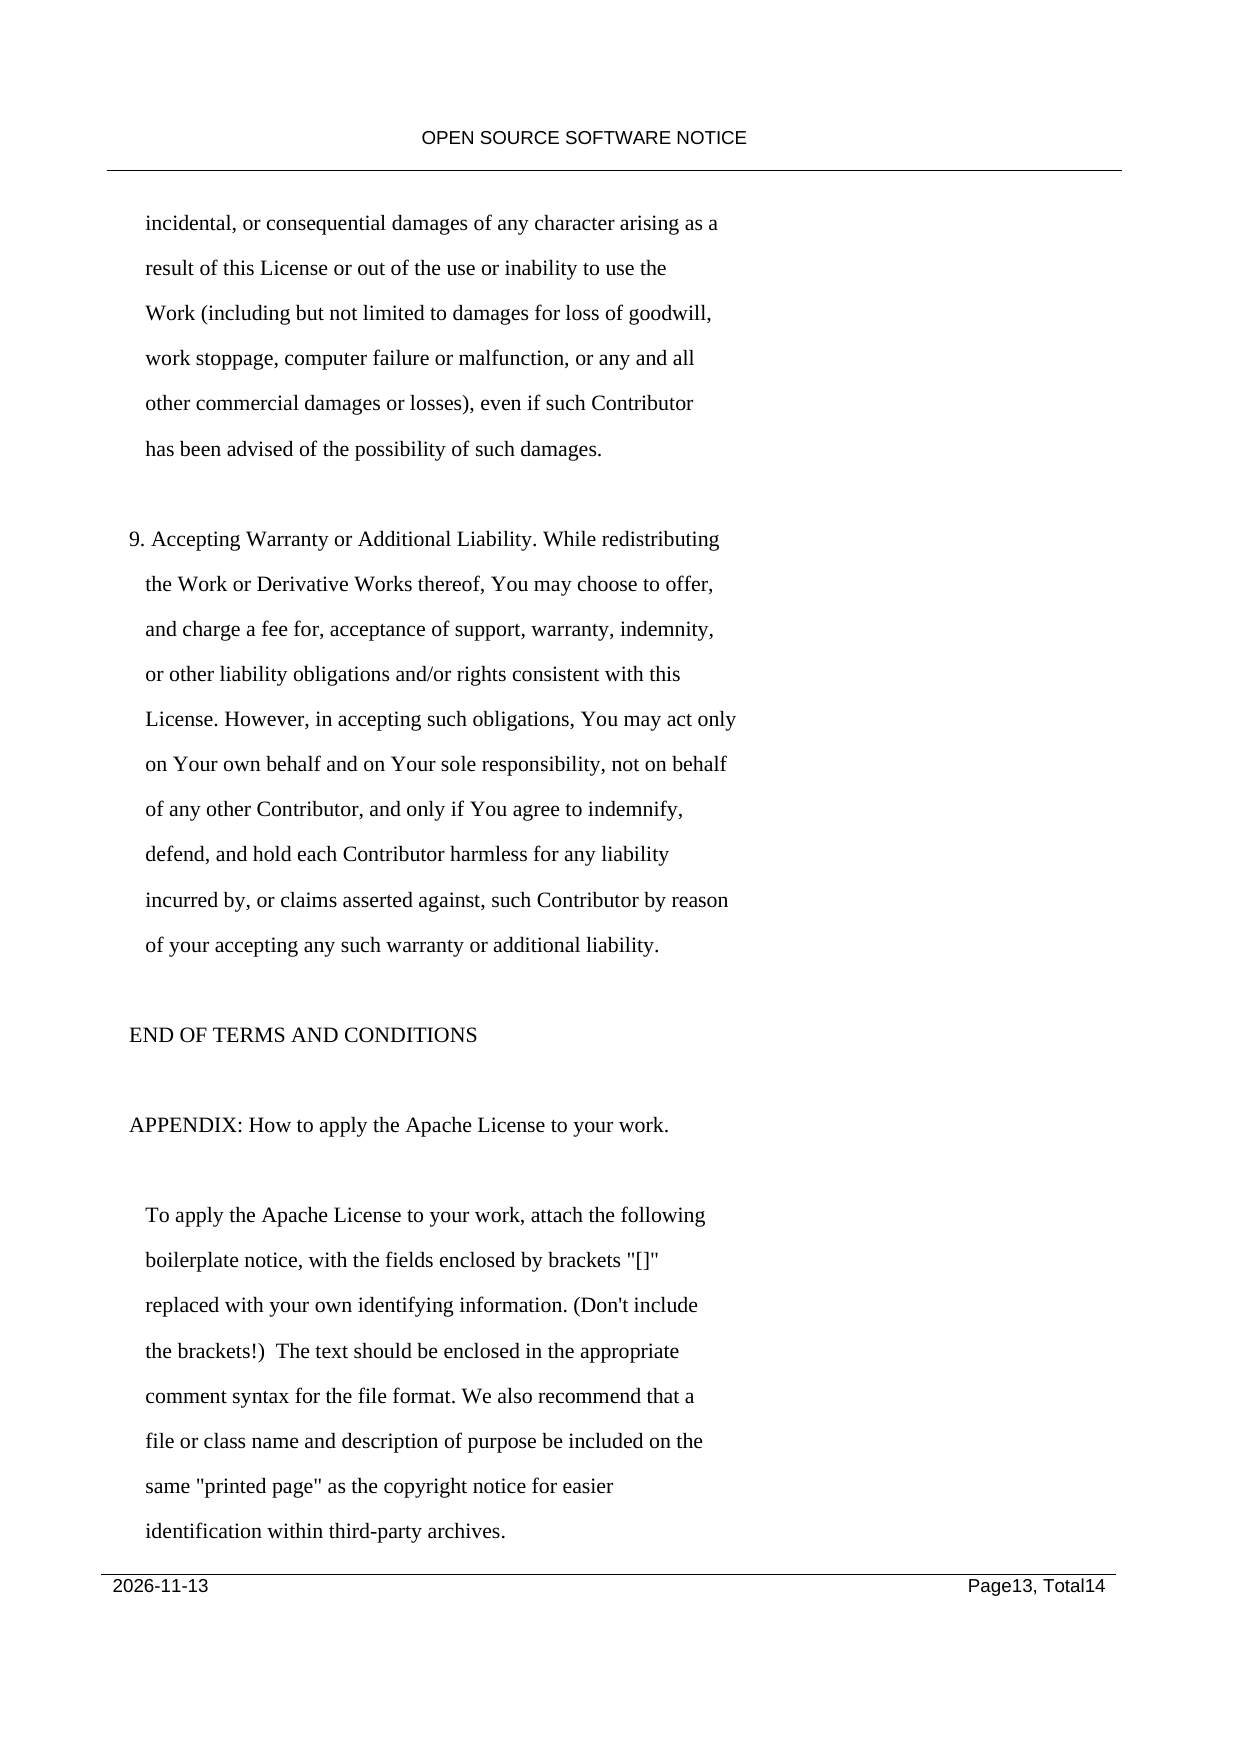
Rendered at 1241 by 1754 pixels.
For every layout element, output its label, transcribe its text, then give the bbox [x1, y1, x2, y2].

text result of this License or out of the use or inability to use the [112, 251, 1128, 284]
text or other liability obligations and/or rights consistent with this [112, 657, 1128, 690]
text has been advised of the possibility of such damages. [112, 432, 1128, 464]
text incidental, or consequential damages of any character arising as a [112, 206, 1128, 239]
text APPENDIX: How to apply the Apache License to your work. [112, 1108, 1128, 1141]
text incurred by, or claims asserted against, such Contributor by reason [112, 883, 1128, 915]
text same "printed page" as the copyright notice for easier [112, 1469, 1128, 1502]
text boilerplate notice, with the fields enclosed by brackets "[]" [112, 1244, 1128, 1276]
text other commercial damages or losses), even if such Contributor [112, 387, 1128, 419]
text Work (including but not limited to damages for loss of goodwill, [112, 297, 1128, 329]
text comment syntax for the file format. We also recommend that a [112, 1379, 1128, 1412]
text END OF TERMS AND CONDITIONS [112, 1018, 1128, 1051]
text To apply the Apache License to your work, attach the following [112, 1199, 1128, 1231]
text on Your own behalf and on Your sole responsibility, not on behalf [112, 748, 1128, 780]
text work stoppage, computer failure or malfunction, or any and all [112, 342, 1128, 374]
text file or class name and description of purpose be included on the [112, 1424, 1128, 1457]
text replaced with your own identifying information. (Don't include [112, 1289, 1128, 1321]
text 9. Accepting Warranty or Additional Liability. While redistributing [112, 522, 1128, 554]
text License. However, in accepting such obligations, You may act only [112, 702, 1128, 735]
text defend, and hold each Contributor harmless for any liability [112, 838, 1128, 870]
text and charge a fee for, acceptance of support, warranty, indemnity, [112, 612, 1128, 645]
text of your accepting any such warranty or additional liability. [112, 928, 1128, 961]
text identification within third-party archives. [112, 1514, 1128, 1547]
text the Work or Derivative Works thereof, You may choose to offer, [112, 567, 1128, 600]
text of any other Contributor, and only if You agree to indemnify, [112, 793, 1128, 825]
text the brackets!) The text should be enclosed in the appropriate [112, 1334, 1128, 1366]
